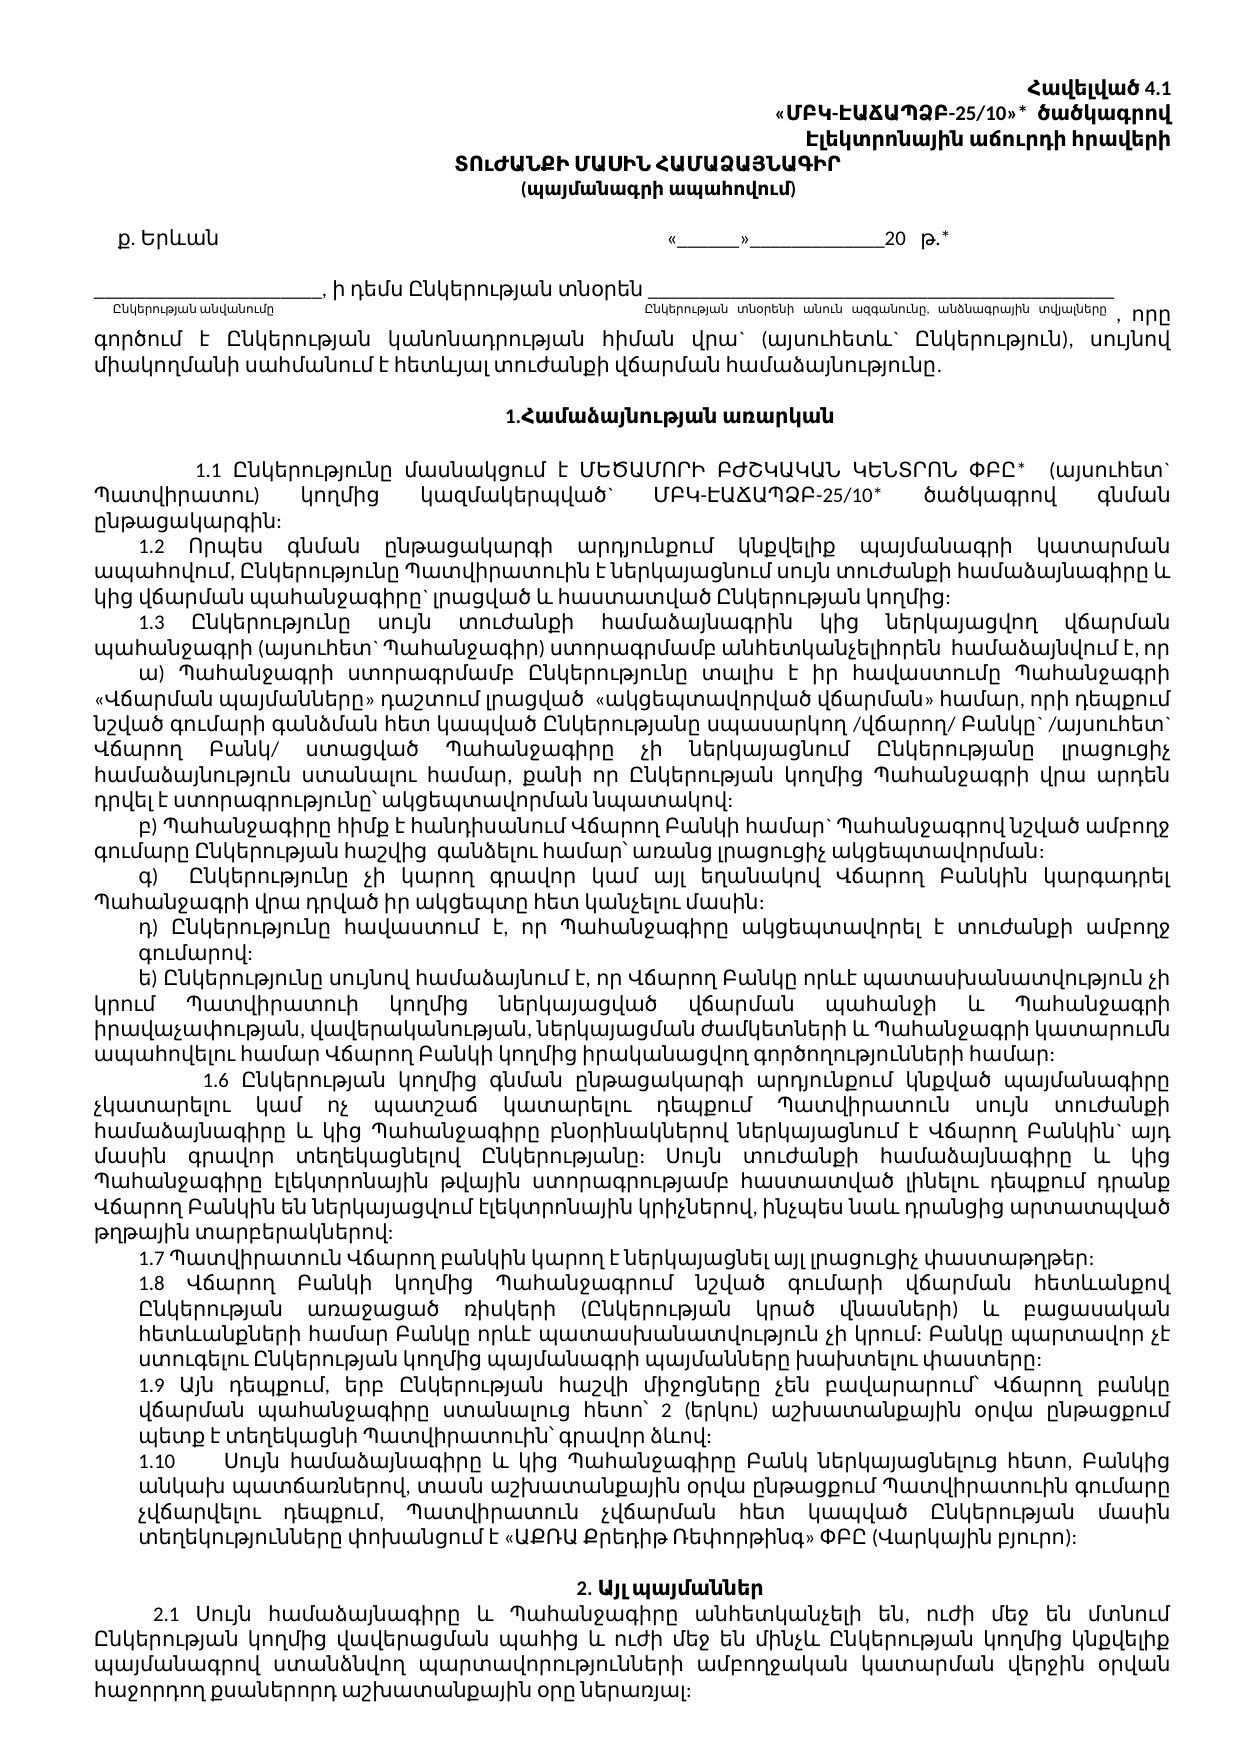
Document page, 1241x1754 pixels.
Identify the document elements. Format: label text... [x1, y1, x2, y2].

text դ) Ընկերությունը հավաստում է, որ Պահանջագիրը ակցեպտավորել է տուժանքի ամբողջ գումարով: [138, 914, 1171, 965]
text Հավելված 4.1 [94, 75, 1171, 100]
text 1.1 Ընկերությունը մասնակցում է ՄԵԾԱՄՈՐԻ ԲԺՇԿԱԿԱՆ ԿԵՆՏՐՈՆ ՓԲԸ* (այսուհետ` Պատվիրատու) կողմից կազմակերպված` ՄԲԿ-ԷԱՃԱՊՁԲ-25/10* ծածկագրով գնման ընթացակարգին: [94, 457, 1171, 533]
text 1.3 Ընկերությունը սույն տուժանքի համաձայնագրին կից ներկայացվող վճարման պահանջագրի (այսուհետ` Պահանջագիր) ստորագրմամբ անհետկանչելիորեն համաձայնվում է, որ [94, 609, 1171, 660]
text ՏՈւԺԱՆՔԻ ՄԱՍԻՆ ՀԱՄԱՁԱՅՆԱԳԻՐ [94, 151, 1171, 177]
text 1.6 Ընկերության կողմից գնման ընթացակարգի արդյունքում կնքված պայմանագիրը չկատարելու կամ ոչ պատշաճ կատարելու դեպքում Պատվիրատուն սույն տուժանքի համաձայնագիրը և կից Պահանջագիրը բնօրինակներով ներկայացնում է Վճարող Բանկին` այդ մասին գրավոր տեղեկացնելով Ընկերությանը: Սույն տուժանքի համաձայնագիրը և կից Պահանջագիրը էլեկտրոնային թվային ստորագրությամբ հաստատված լինելու դեպքում դրանք Վճարող Բանկին են ներկայացվում էլեկտրոնային կրիչներով, ինչպես նաև դրանցից արտատպված թղթային տարբերակներով: [94, 1067, 1171, 1245]
text ա) Պահանջագրի ստորագրմամբ Ընկերությունը տալիս է իր հավաստումը Պահանջագրի «Վճարման պայմանները» դաշտում լրացված «ակցեպտավորված վճարման» համար, որի դեպքում նշված գումարի գանձման հետ կապված Ընկերությանը սպասարկող /վճարող/ Բանկը` /այսուհետ` Վճարող Բանկ/ ստացված Պահանջագիրը չի ներկայացնում Ընկերությանը լրացուցիչ համաձայնություն ստանալու համար, քանի որ Ընկերության կողմից Պահանջագրի վրա արդեն դրվել է ստորագրությունը՝ ակցեպտավորման նպատակով: [94, 660, 1171, 813]
text 1.Համաձայնության առարկան [169, 403, 1171, 428]
text 1.10 Սույն համաձայնագիրը և կից Պահանջագիրը Բանկ ներկայացնելուց հետո, Բանկից անկախ պատճառներով, տասն աշխատանքային օրվա ընթացքում Պատվիրատուին գումարը չվճարվելու դեպքում, Պատվիրատուն չվճարման հետ կապված Ընկերության մասին տեղեկությունները փոխանցում է «ԱՔՌԱ Քրեդիթ Ռեփորթինգ» ՓԲԸ (Վարկային բյուրո): [138, 1448, 1171, 1550]
text ______________________, ի դեմս Ընկերության տնօրեն _____________________________________________ [94, 276, 1171, 301]
text բ) Պահանջագիրը հիմք է հանդիսանում Վճարող Բանկի համար` Պահանջագրով նշված ամբողջ գումարը Ընկերության հաշվից գանձելու համար՝ առանց լրացուցիչ ակցեպտավորման: [94, 813, 1171, 864]
text 1.8 Վճարող Բանկի կողմից Պահանջագրում նշված գումարի վճարման հետևանքով Ընկերության առաջացած ռիսկերի (Ընկերության կրած վնասների) և բացասական հետևանքների համար Բանկը որևէ պատասխանատվություն չի կրում: Բանկը պարտավոր չէ ստուգելու Ընկերության կողմից պայմանագրի պայմանները խախտելու փաստերը: [138, 1270, 1171, 1372]
text Էլեկտրոնային աճուրդի հրավերի [94, 126, 1171, 151]
text (պայմանագրի ապահովում) [94, 177, 1171, 199]
text Ընկերության անվանումը Ընկերության տնօրենի անուն ազգանունը, անձնագրային տվյալները , որը գործում է Ընկերության կանոնադրության հիման վրա` (այսուհետև` Ընկերություն), սույնով միակողմանի սահմանում է հետևյալ տուժանքի վճարման համաձայնությունը. [94, 301, 1171, 377]
text 1.9 Այն դեպքում, երբ Ընկերության հաշվի միջոցները չեն բավարարում՝ Վճարող բանկը վճարման պահանջագիրը ստանալուց հետո՝ 2 (երկու) աշխատանքային օրվա ընթացքում պետք է տեղեկացնի Պատվիրատուին՝ գրավոր ձևով: [138, 1372, 1171, 1448]
text 1.7 Պատվիրատուն Վճարող բանկին կարող է ներկայացնել այլ լրացուցիչ փաստաթղթեր: [138, 1245, 1171, 1270]
text «ՄԲԿ-ԷԱՃԱՊՁԲ-25/10»* ծածկագրով [94, 100, 1171, 126]
text գ) Ընկերությունը չի կարող գրավոր կամ այլ եղանակով Վճարող Բանկին կարգադրել Պահանջագրի վրա դրված իր ակցեպտը հետ կանչելու մասին: [94, 864, 1171, 914]
text ք. Երևան «______»_____________20 թ.* [94, 225, 1171, 250]
text ե) Ընկերությունը սույնով համաձայնում է, որ Վճարող Բանկը որևէ պատասխանատվություն չի կրում Պատվիրատուի կողմից ներկայացված վճարման պահանջի և Պահանջագրի իրավաչափության, վավերականության, ներկայացման ժամկետների և Պահանջագրի կատարումն ապահովելու համար Վճարող Բանկի կողմից իրականացվող գործողությունների համար: [94, 965, 1171, 1067]
text 1.2 Որպես գնման ընթացակարգի արդյունքում կնքվելիք պայմանագրի կատարման ապահովում, Ընկերությունը Պատվիրատուին է ներկայացնում սույն տուժանքի համաձայնագիրը և կից վճարման պահանջագիրը` լրացված և հաստատված Ընկերության կողմից: [94, 533, 1171, 609]
text 2.1 Սույն համաձայնագիրը և Պահանջագիրը անհետկանչելի են, ուժի մեջ են մտնում Ընկերության կողմից վավերացման պահից և ուժի մեջ են մինչև Ընկերության կողմից կնքվելիք պայմանագրով ստանձնվող պարտավորությունների ամբողջական կատարման վերջին օրվան հաջորդող քսաներորդ աշխատանքային օրը ներառյալ: [94, 1601, 1171, 1702]
text 2. Այլ պայմաններ [169, 1575, 1171, 1601]
